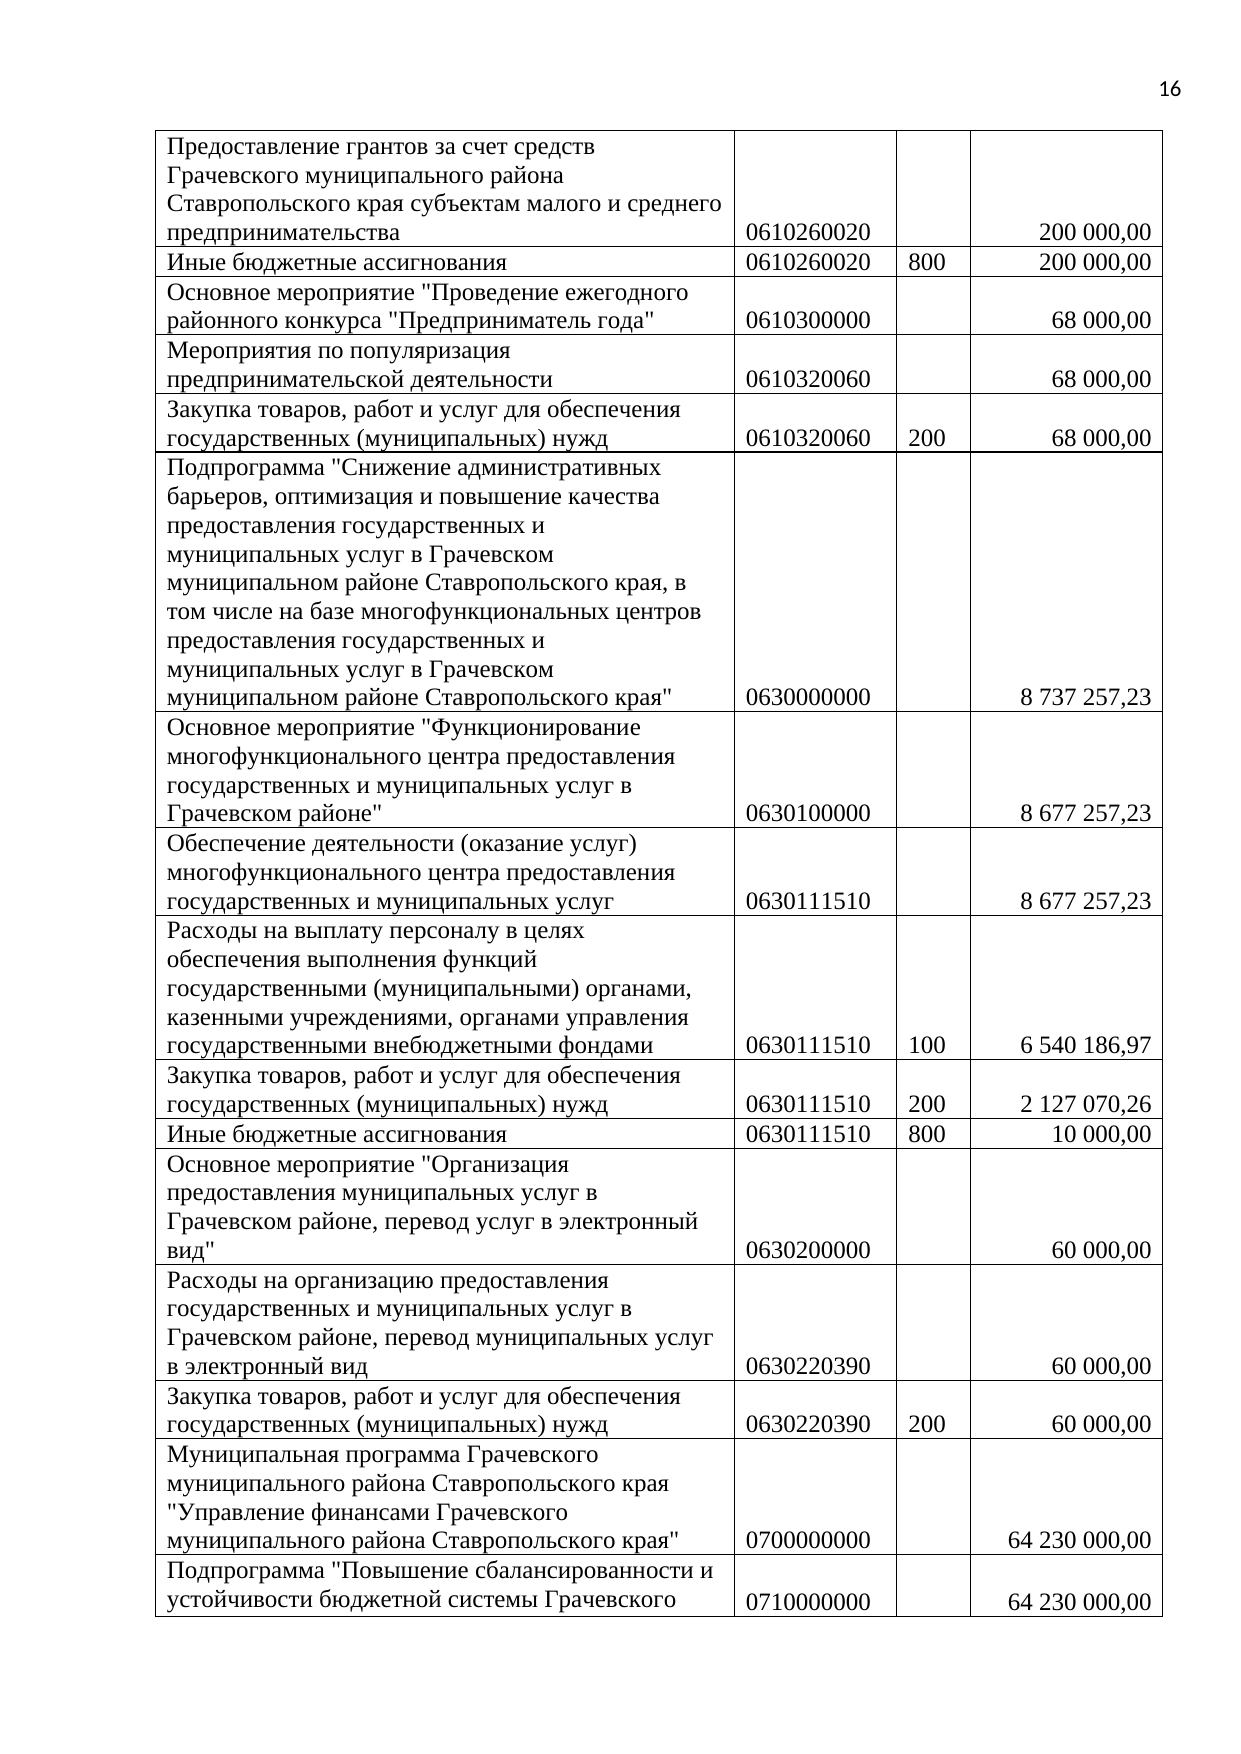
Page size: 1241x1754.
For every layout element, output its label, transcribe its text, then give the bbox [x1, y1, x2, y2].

table_cell Основное мероприятие "Функционирование многофункционального центра предоставления государственных и муниципальных услуг в Грачевском районе" [156, 712, 734, 827]
table_cell 0630200000 [735, 1149, 896, 1264]
table_cell 200 000,00 [971, 131, 1162, 246]
table_cell 60 000,00 [971, 1265, 1162, 1380]
table_cell 6 540 186,97 [971, 916, 1162, 1059]
table_cell [897, 1265, 970, 1380]
table_cell 800 [897, 247, 970, 276]
table_cell 0610320060 [735, 335, 896, 393]
table_cell 200 [897, 1060, 970, 1118]
table_cell Иные бюджетные ассигнования [156, 247, 734, 276]
table_cell 0630220390 [735, 1381, 896, 1438]
table_cell Закупка товаров, работ и услуг для обеспечения государственных (муниципальных) нужд [156, 394, 734, 451]
table_cell Муниципальная программа Грачевского муниципального района Ставропольского края "Управление финансами Грачевского муниципального района Ставропольского края" [156, 1439, 734, 1554]
table_cell 0630220390 [735, 1265, 896, 1380]
table_cell 0630000000 [735, 453, 896, 711]
table_cell 8 737 257,23 [971, 453, 1162, 711]
table_cell [897, 712, 970, 827]
table_cell 200 000,00 [971, 247, 1162, 276]
table_cell 68 000,00 [971, 277, 1162, 334]
table_cell 0630111510 [735, 1119, 896, 1148]
table_cell 0610320060 [735, 394, 896, 451]
table_cell 800 [897, 1119, 970, 1148]
table_cell 0630100000 [735, 712, 896, 827]
table_cell [897, 1439, 970, 1554]
table_cell Подпрограмма "Снижение административных барьеров, оптимизация и повышение качества предоставления государственных и муниципальных услуг в Грачевском муниципальном районе Ставропольского края, в том числе на базе многофункциональных центров предоставления государственных и муниципальных услуг в Грачевском муниципальном районе Ставропольского края" [156, 453, 734, 711]
table_cell Закупка товаров, работ и услуг для обеспечения государственных (муниципальных) нужд [156, 1381, 734, 1438]
table_cell 0610300000 [735, 277, 896, 334]
table_cell 200 [897, 1381, 970, 1438]
table_cell 8 677 257,23 [971, 828, 1162, 914]
table_cell 0610260020 [735, 131, 896, 246]
table_cell 60 000,00 [971, 1381, 1162, 1438]
table_cell Предоставление грантов за счет средств Грачевского муниципального района Ставропольского края субъектам малого и среднего предпринимательства [156, 131, 734, 246]
table_cell Закупка товаров, работ и услуг для обеспечения государственных (муниципальных) нужд [156, 1060, 734, 1118]
table_cell Мероприятия по популяризация предпринимательской деятельности [156, 335, 734, 393]
table_cell 8 677 257,23 [971, 712, 1162, 827]
table_cell Основное мероприятие "Проведение ежегодного районного конкурса "Предприниматель года" [156, 277, 734, 334]
table_cell Основное мероприятие "Организация предоставления муниципальных услуг в Грачевском районе, перевод услуг в электронный вид" [156, 1149, 734, 1264]
table_cell [897, 277, 970, 334]
table_cell [897, 828, 970, 914]
table_cell Иные бюджетные ассигнования [156, 1119, 734, 1148]
table_cell 0630111510 [735, 828, 896, 914]
table_cell 0610260020 [735, 247, 896, 276]
table_cell 64 230 000,00 [971, 1555, 1162, 1616]
table_cell Расходы на организацию предоставления государственных и муниципальных услуг в Грачевском районе, перевод муниципальных услуг в электронный вид [156, 1265, 734, 1380]
table_cell 0630111510 [735, 916, 896, 1059]
table_cell [897, 1149, 970, 1264]
table_cell 2 127 070,26 [971, 1060, 1162, 1118]
table_cell [897, 335, 970, 393]
table_cell 68 000,00 [971, 335, 1162, 393]
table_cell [156, 1555, 734, 1616]
table_cell [897, 453, 970, 711]
table_cell 0630111510 [735, 1060, 896, 1118]
table_cell 100 [897, 916, 970, 1059]
table_cell 64 230 000,00 [971, 1439, 1162, 1554]
table_cell 60 000,00 [971, 1149, 1162, 1264]
table_cell 0710000000 [735, 1555, 896, 1616]
table_cell Обеспечение деятельности (оказание услуг) многофункционального центра предоставления государственных и муниципальных услуг [156, 828, 734, 914]
table_cell [897, 131, 970, 246]
table_cell 10 000,00 [971, 1119, 1162, 1148]
table_cell Расходы на выплату персоналу в целях обеспечения выполнения функций государственными (муниципальными) органами, казенными учреждениями, органами управления государственными внебюджетными фондами [156, 916, 734, 1059]
table_cell 0700000000 [735, 1439, 896, 1554]
table_cell 200 [897, 394, 970, 451]
table_cell 68 000,00 [971, 394, 1162, 451]
table_cell [897, 1555, 970, 1616]
